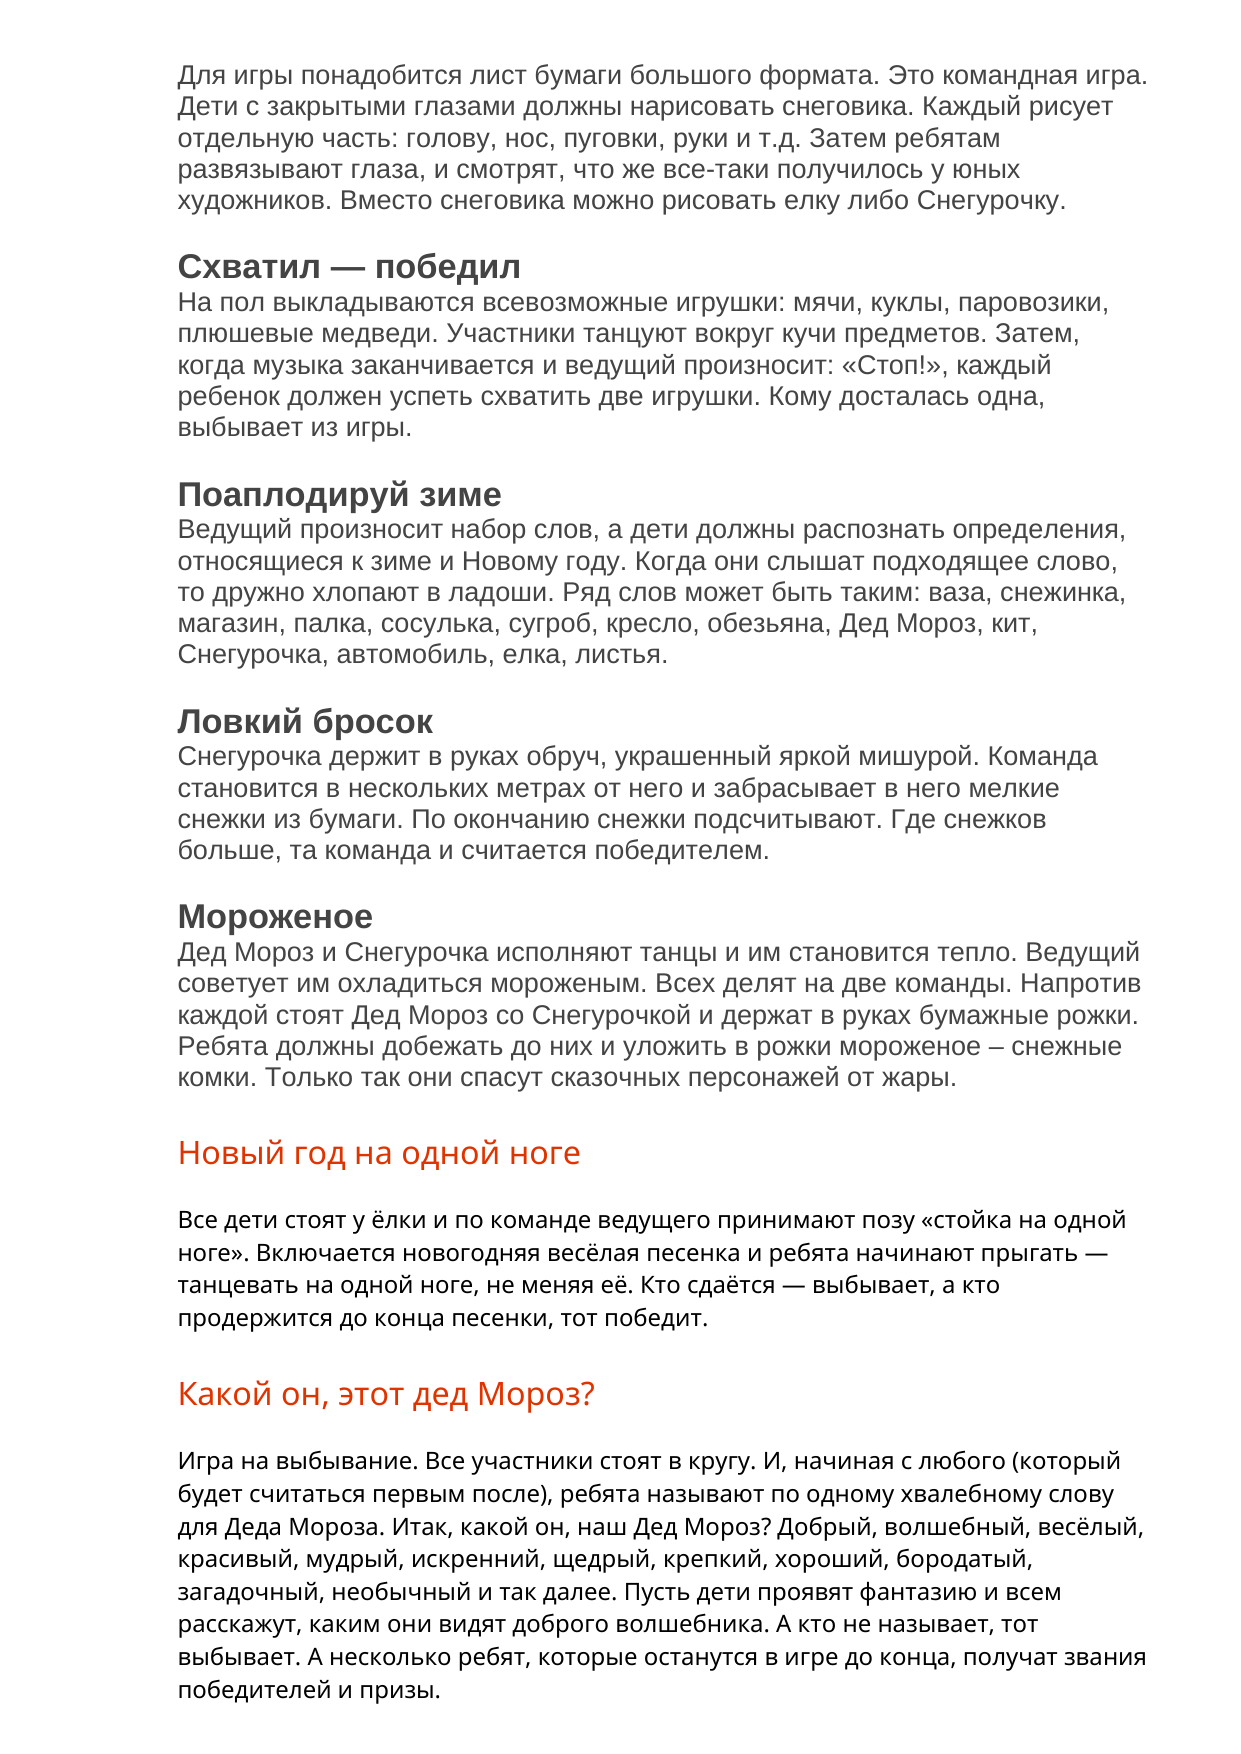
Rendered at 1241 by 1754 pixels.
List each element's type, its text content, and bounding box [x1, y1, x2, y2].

text Схватил — победил [177, 247, 1152, 286]
text Снегурочка держит в руках обруч, украшенный яркой мишурой. Команда становится в нескольких метрах от него и забрасывает в него мелкие снежки из бумаги. По окончанию снежки подсчитывают. Где снежков больше, та команда и считается победителем. [177, 740, 1152, 865]
text Для игры понадобится лист бумаги большого формата. Это командная игра. Дети с закрытыми глазами должны нарисовать снеговика. Каждый рисует отдельную часть: голову, нос, пуговки, руки и т.д. Затем ребятам развязывают глаза, и смотрят, что же все-таки получилось у юных художников. Вместо снеговика можно рисовать елку либо Снегурочку. [177, 59, 1152, 215]
text Новый год на одной ноге [177, 1130, 1152, 1174]
text Мороженое [177, 897, 1152, 936]
text Ловкий бросок [177, 701, 1152, 740]
text Ведущий произносит набор слов, а дети должны распознать определения, относящиеся к зиме и Новому году. Когда они слышат подходящее слово, то дружно хлопают в ладоши. Ряд слов может быть таким: ваза, снежинка, магазин, палка, сосулька, сугроб, кресло, обезьяна, Дед Мороз, кит, Снегурочка, автомобиль, елка, листья. [177, 513, 1152, 669]
text Какой он, этот дед Мороз? [177, 1371, 1152, 1415]
text Дед Мороз и Снегурочка исполняют танцы и им становится тепло. Ведущий советует им охладиться мороженым. Всех делят на две команды. Напротив каждой стоят Дед Мороз со Снегурочкой и держат в руках бумажные рожки. Ребята должны добежать до них и уложить в рожки мороженое – снежные комки. Только так они спасут сказочных персонажей от жары. [177, 936, 1152, 1092]
text На пол выкладываются всевозможные игрушки: мячи, куклы, паровозики, плюшевые медведи. Участники танцуют вокруг кучи предметов. Затем, когда музыка заканчивается и ведущий произносит: «Стоп!», каждый ребенок должен успеть схватить две игрушки. Кому досталась одна, выбывает из игры. [177, 286, 1152, 442]
text Поаплодируй зиме [177, 474, 1152, 513]
text Игра на выбывание. Все участники стоят в кругу. И, начиная с любого (который будет считаться первым после), ребята называют по одному хвалебному слову для Деда Мороза. Итак, какой он, наш Дед Мороз? Добрый, волшебный, весёлый, красивый, мудрый, искренний, щедрый, крепкий, хороший, бородатый, загадочный, необычный и так далее. Пусть дети проявят фантазию и всем расскажут, каким они видят доброго волшебника. А кто не называет, тот выбывает. А несколько ребят, которые останутся в игре до конца, получат звания победителей и призы. [177, 1444, 1152, 1705]
text Все дети стоят у ёлки и по команде ведущего принимают позу «стойка на одной ноге». Включается новогодняя весёлая песенка и ребята начинают прыгать — танцевать на одной ноге, не меняя её. Кто сдаётся — выбывает, а кто продержится до конца песенки, тот победит. [177, 1203, 1152, 1333]
